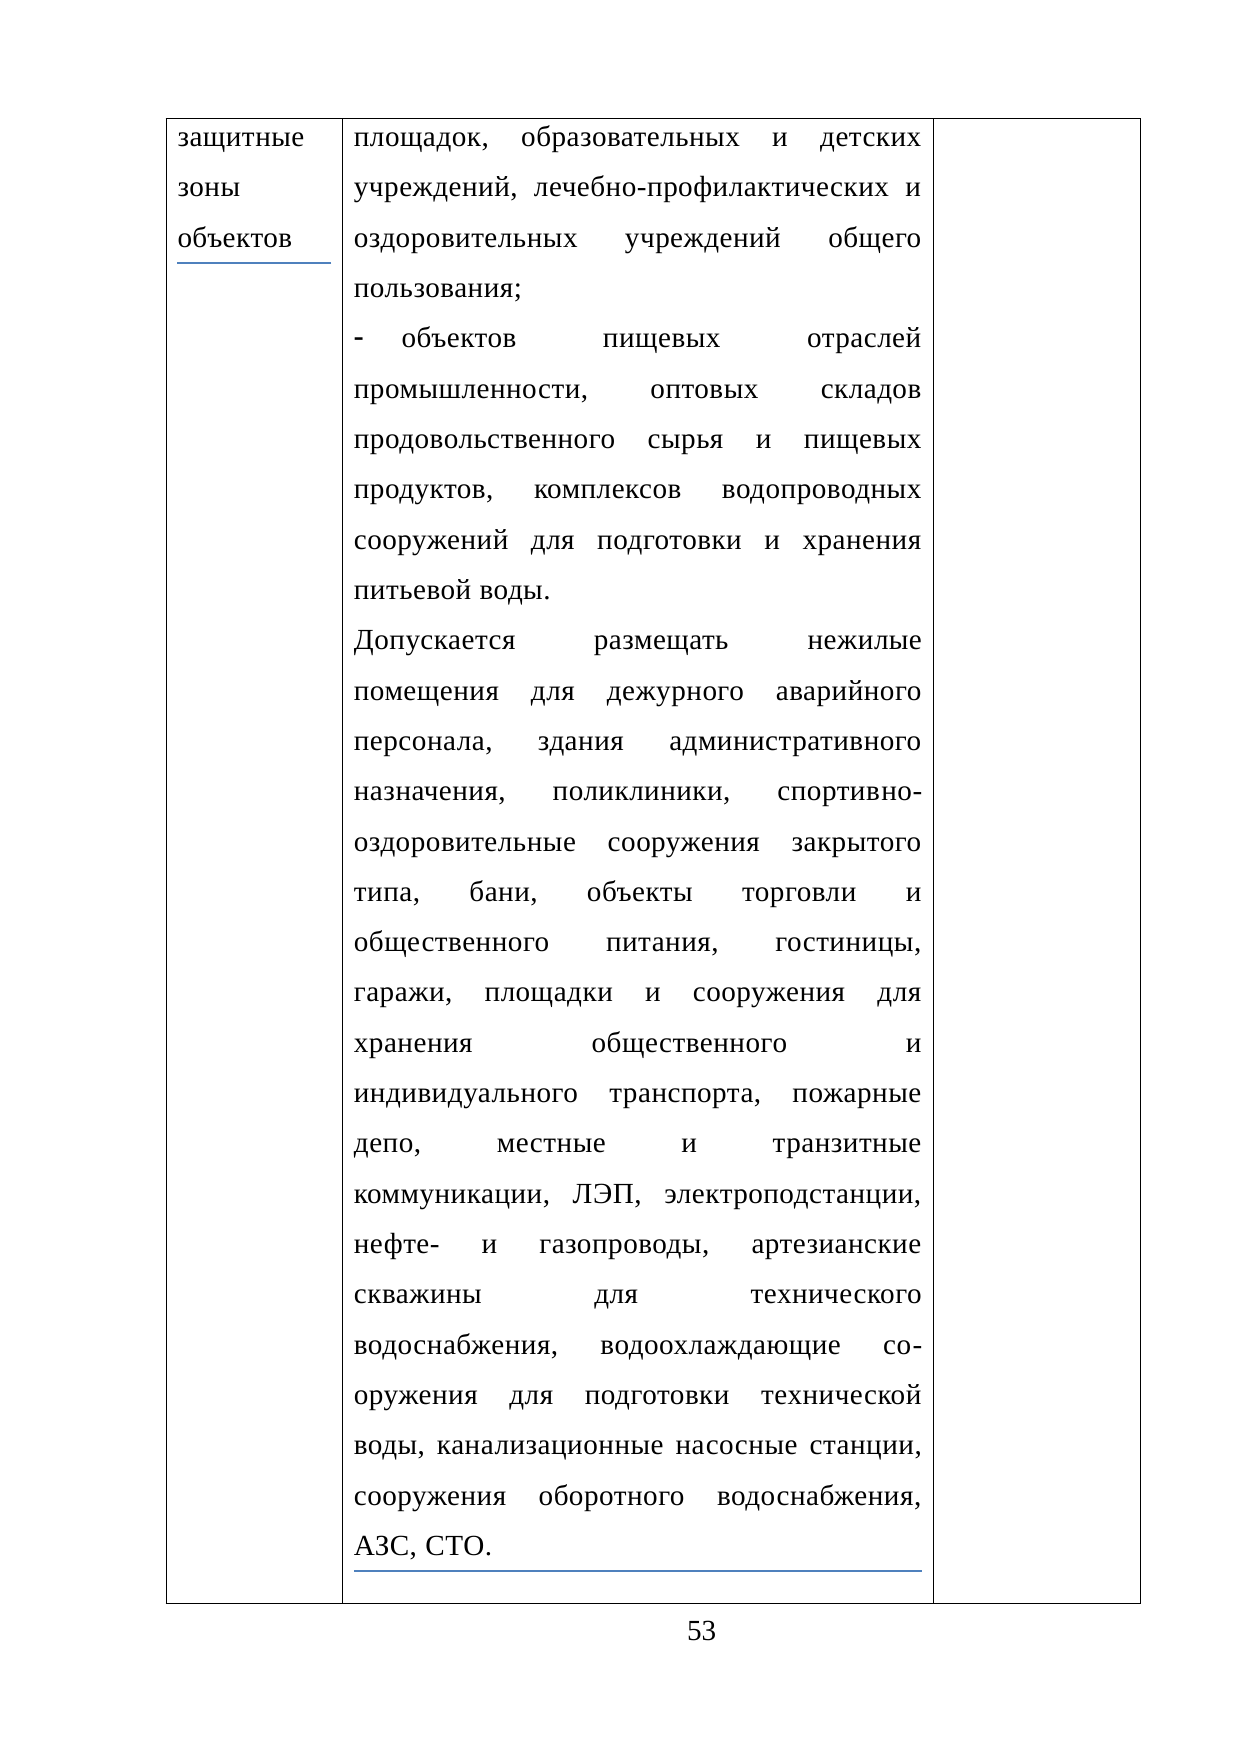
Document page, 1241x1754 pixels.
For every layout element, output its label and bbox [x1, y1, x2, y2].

table_cell [934, 119, 1140, 1603]
table_cell [343, 119, 933, 1603]
table_cell [167, 119, 342, 1603]
